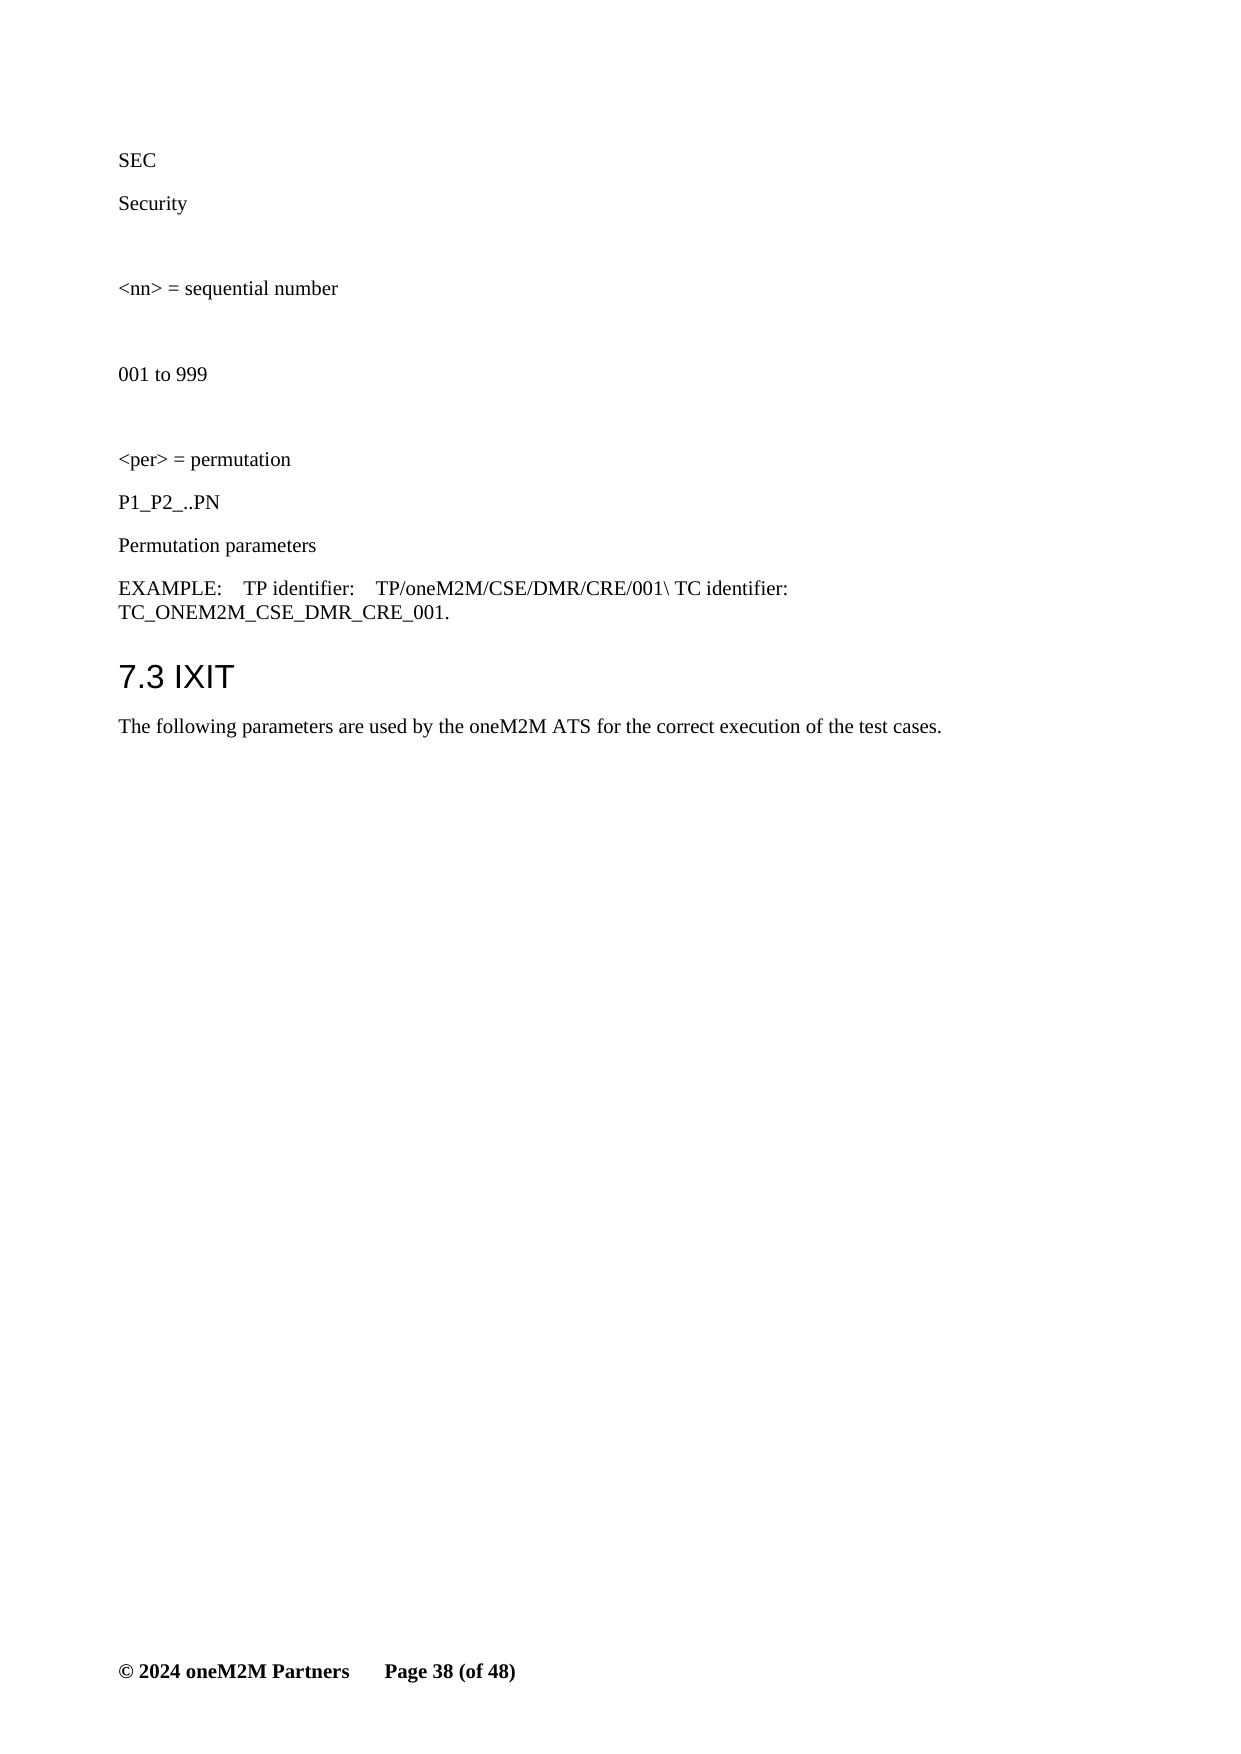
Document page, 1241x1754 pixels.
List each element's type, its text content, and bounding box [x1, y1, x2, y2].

text EXAMPLE: TP identifier: TP/oneM2M/CSE/DMR/CRE/001\ TC identifier: TC_ONEM2M_CSE_DMR_CRE_001. [118, 576, 1122, 624]
subtitle 7.3 IXIT [118, 657, 1122, 696]
